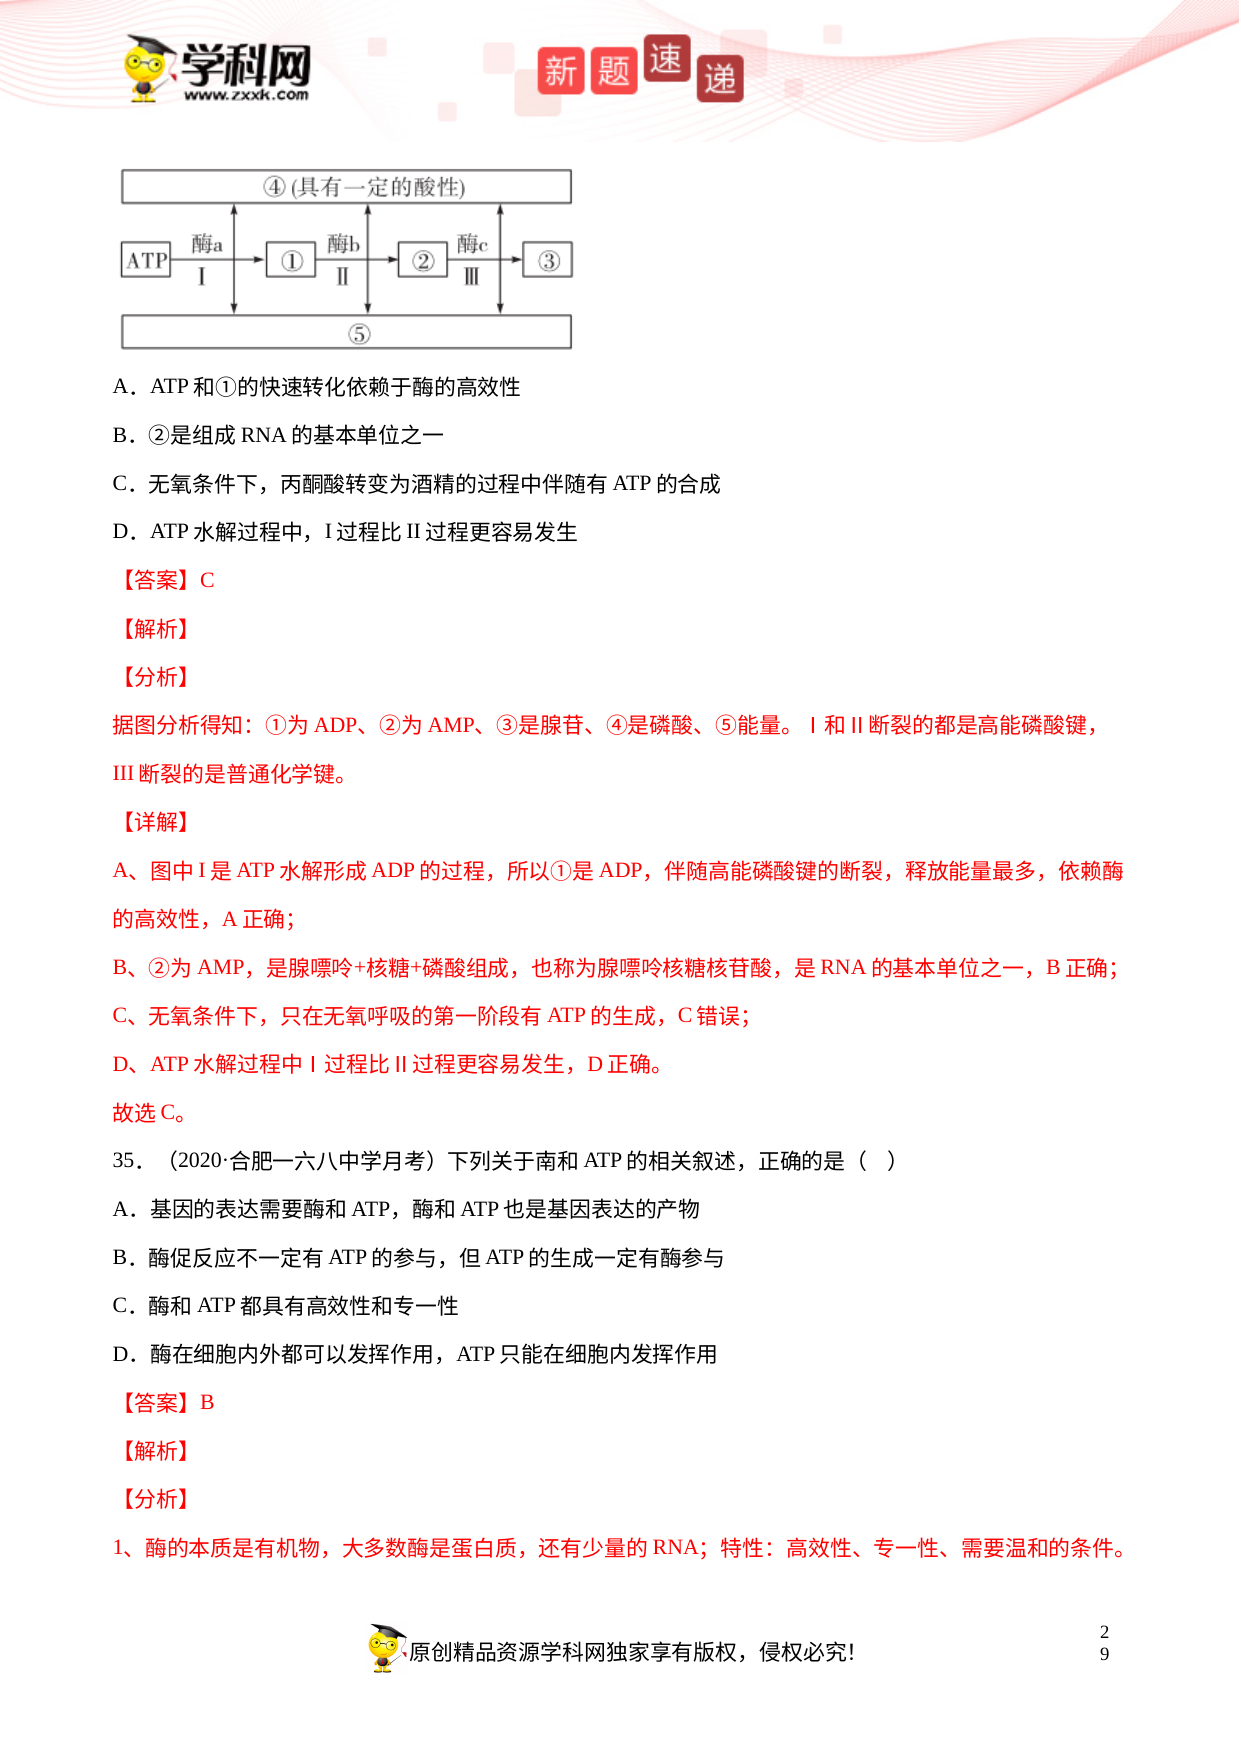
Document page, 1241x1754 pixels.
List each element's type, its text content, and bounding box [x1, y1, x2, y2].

picture [0, 0, 1239, 142]
text A．基因的表达需要酶和ATP，酶和ATP也是基因表达的产物 [112, 1192, 1128, 1224]
text 【分析】 [112, 1482, 1128, 1514]
text B、②为AMP，是腺嘌呤+核糖+磷酸组成，也称为腺嘌呤核糖核苷酸，是RNA的基本单位之一，B正确； [112, 950, 1128, 983]
text B．②是组成RNA的基本单位之一 [112, 418, 1128, 450]
text C．无氧条件下，丙酮酸转变为酒精的过程中伴随有ATP的合成 [112, 466, 1128, 499]
text 故选C。 [112, 1095, 1128, 1128]
text B．酶促反应不一定有ATP的参与，但ATP的生成一定有酶参与 [112, 1240, 1128, 1273]
text 据图分析得知：①为ADP、②为AMP、③是腺苷、④是磷酸、⑤能量。Ⅰ和Ⅱ断裂的都是高能磷酸键，III断裂的是普通化学键。 [112, 708, 1128, 789]
text C、无氧条件下，只在无氧呼吸的第一阶段有ATP的生成，C错误； [112, 999, 1128, 1031]
text 【答案】C [112, 563, 1128, 595]
text C．酶和ATP都具有高效性和专一性 [112, 1289, 1128, 1321]
text A、图中I是ATP水解形成ADP的过程，所以①是ADP，伴随高能磷酸键的断裂，释放能量最多，依赖酶的高效性，A正确； [112, 853, 1128, 934]
text 1、酶的本质是有机物，大多数酶是蛋白质，还有少量的RNA；特性：高效性、专一性、需要温和的条件。高温、强酸、强碱会使蛋白质的空间结构发生改变而使酶失去活性。 [112, 1530, 1128, 1563]
text 【详解】 [112, 805, 1128, 837]
text 【分析】 [112, 659, 1128, 692]
text 【解析】 [112, 611, 1128, 644]
text D．酶在细胞内外都可以发挥作用，ATP只能在细胞内发挥作用 [112, 1337, 1128, 1369]
text 【答案】B [112, 1385, 1128, 1418]
picture [112, 164, 584, 355]
text D、ATP水解过程中Ⅰ过程比Ⅱ过程更容易发生，D正确。 [112, 1047, 1128, 1079]
text 35．（2020·合肥一六八中学月考）下列关于南和ATP的相关叙述，正确的是（ ） [112, 1144, 1128, 1176]
text D．ATP水解过程中，I过程比II过程更容易发生 [112, 514, 1128, 547]
text 【解析】 [112, 1434, 1128, 1466]
text A．ATP和①的快速转化依赖于酶的高效性 [112, 369, 1128, 402]
picture [363, 1621, 409, 1675]
